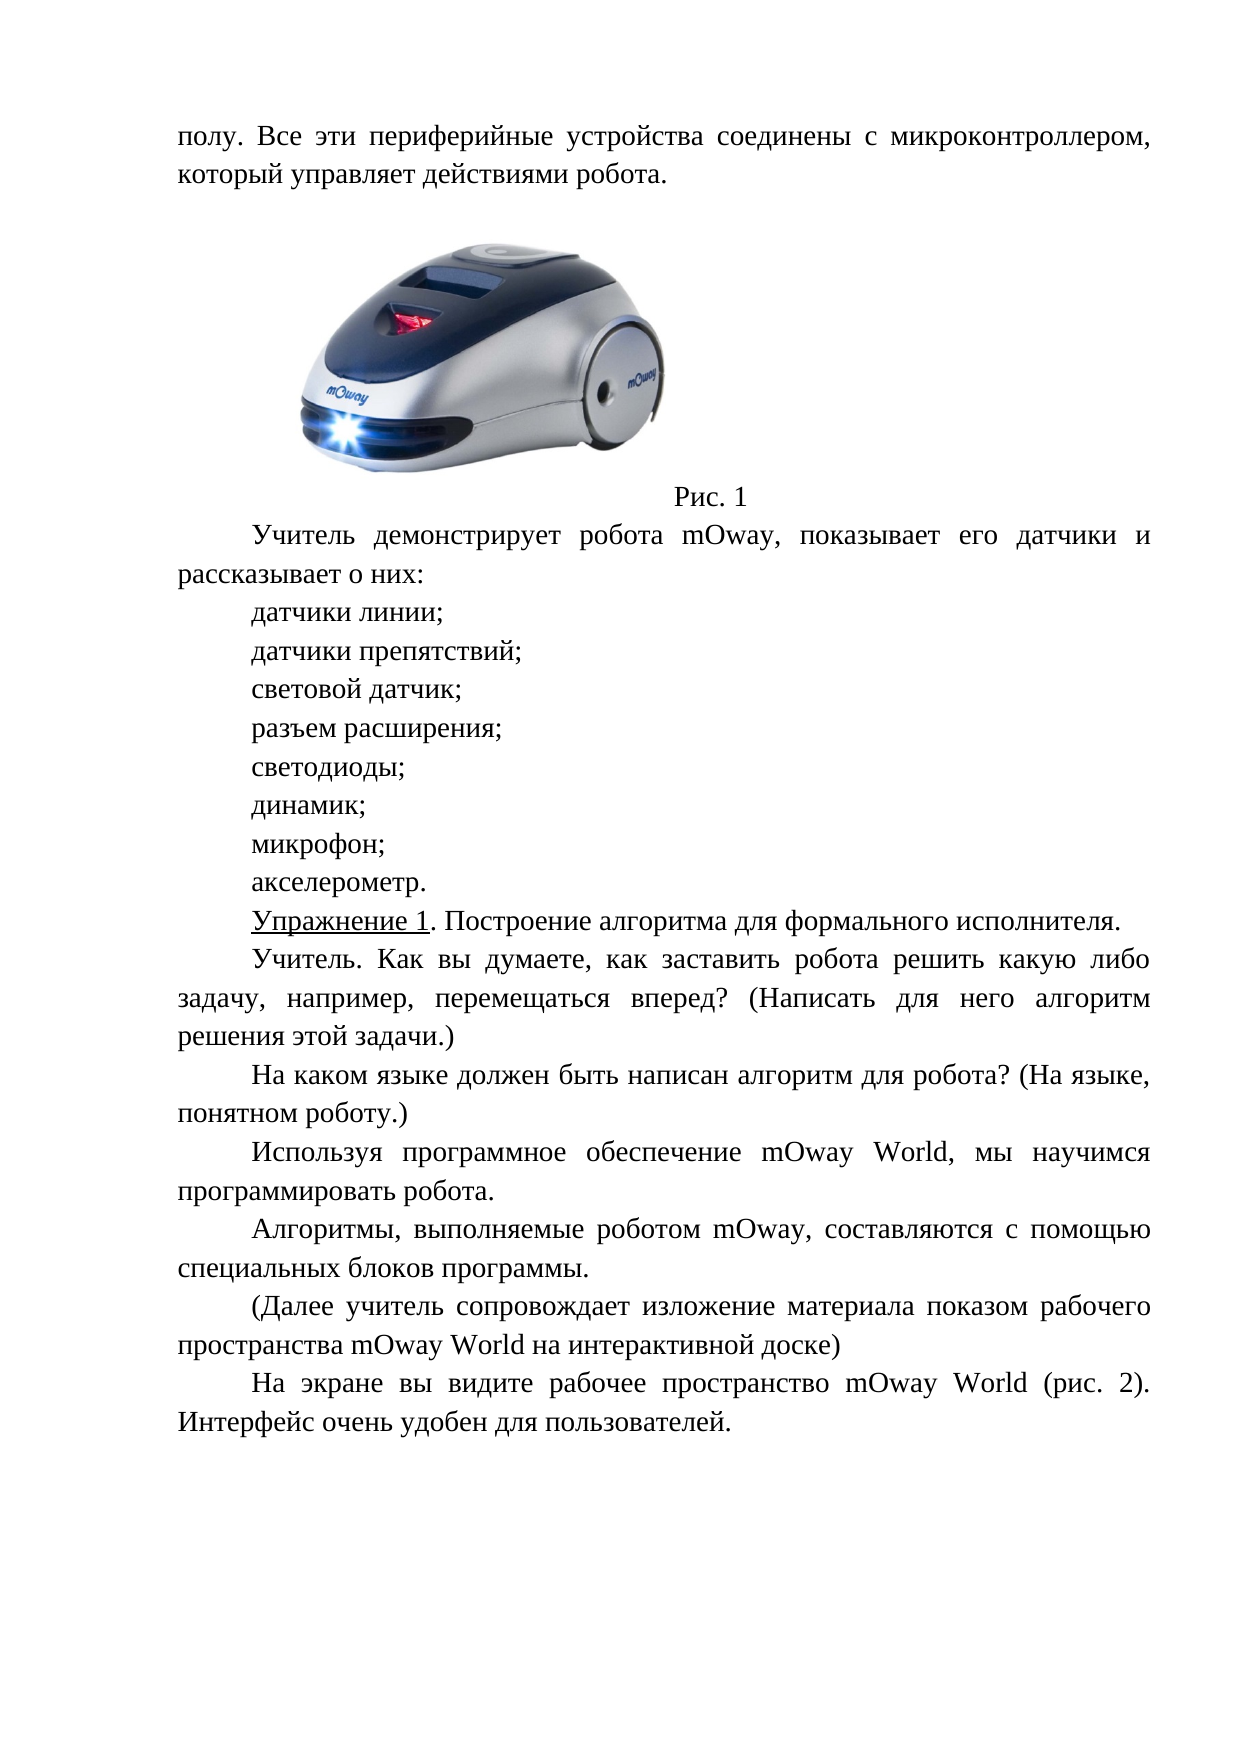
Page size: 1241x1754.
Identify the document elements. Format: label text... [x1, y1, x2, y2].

text Упражнение 1. Построение алгоритма для формального исполнителя. [177, 903, 1152, 936]
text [177, 118, 1152, 190]
text разъем расширения; [177, 710, 1152, 744]
text Алгоритмы, выполняемые роботом mOway, составляются с помощью специальных блоков программы. [177, 1211, 1152, 1283]
text световой датчик; [177, 672, 1152, 705]
text датчики линии; [177, 594, 1152, 628]
picture [251, 195, 674, 507]
text Используя программное обеспечение mOway World, мы научимся программировать робота. [177, 1134, 1152, 1206]
text микрофон; [177, 826, 1152, 859]
text На каком языке должен быть написан алгоритм для робота? (На языке, понятном роботу.) [177, 1057, 1152, 1129]
text светодиоды; [177, 749, 1152, 782]
text Учитель демонстрирует робота mOway, показывает его датчики и рассказывает о них: [177, 517, 1152, 589]
text динамик; [177, 787, 1152, 821]
text акселерометр. [177, 864, 1152, 898]
text На экране вы видите рабочее пространство mOway World (рис. 2). Интерфейс очень удобен для пользователей. [177, 1365, 1152, 1437]
text (Далее учитель сопровождает изложение материала показом рабочего пространства mOway World на интерактивной доске) [177, 1288, 1152, 1360]
text Учитель. Как вы думаете, как заставить робота решить какую либо задачу, например, перемещаться вперед? (Написать для него алгоритм решения этой задачи.) [177, 941, 1152, 1052]
text датчики препятствий; [177, 633, 1152, 667]
